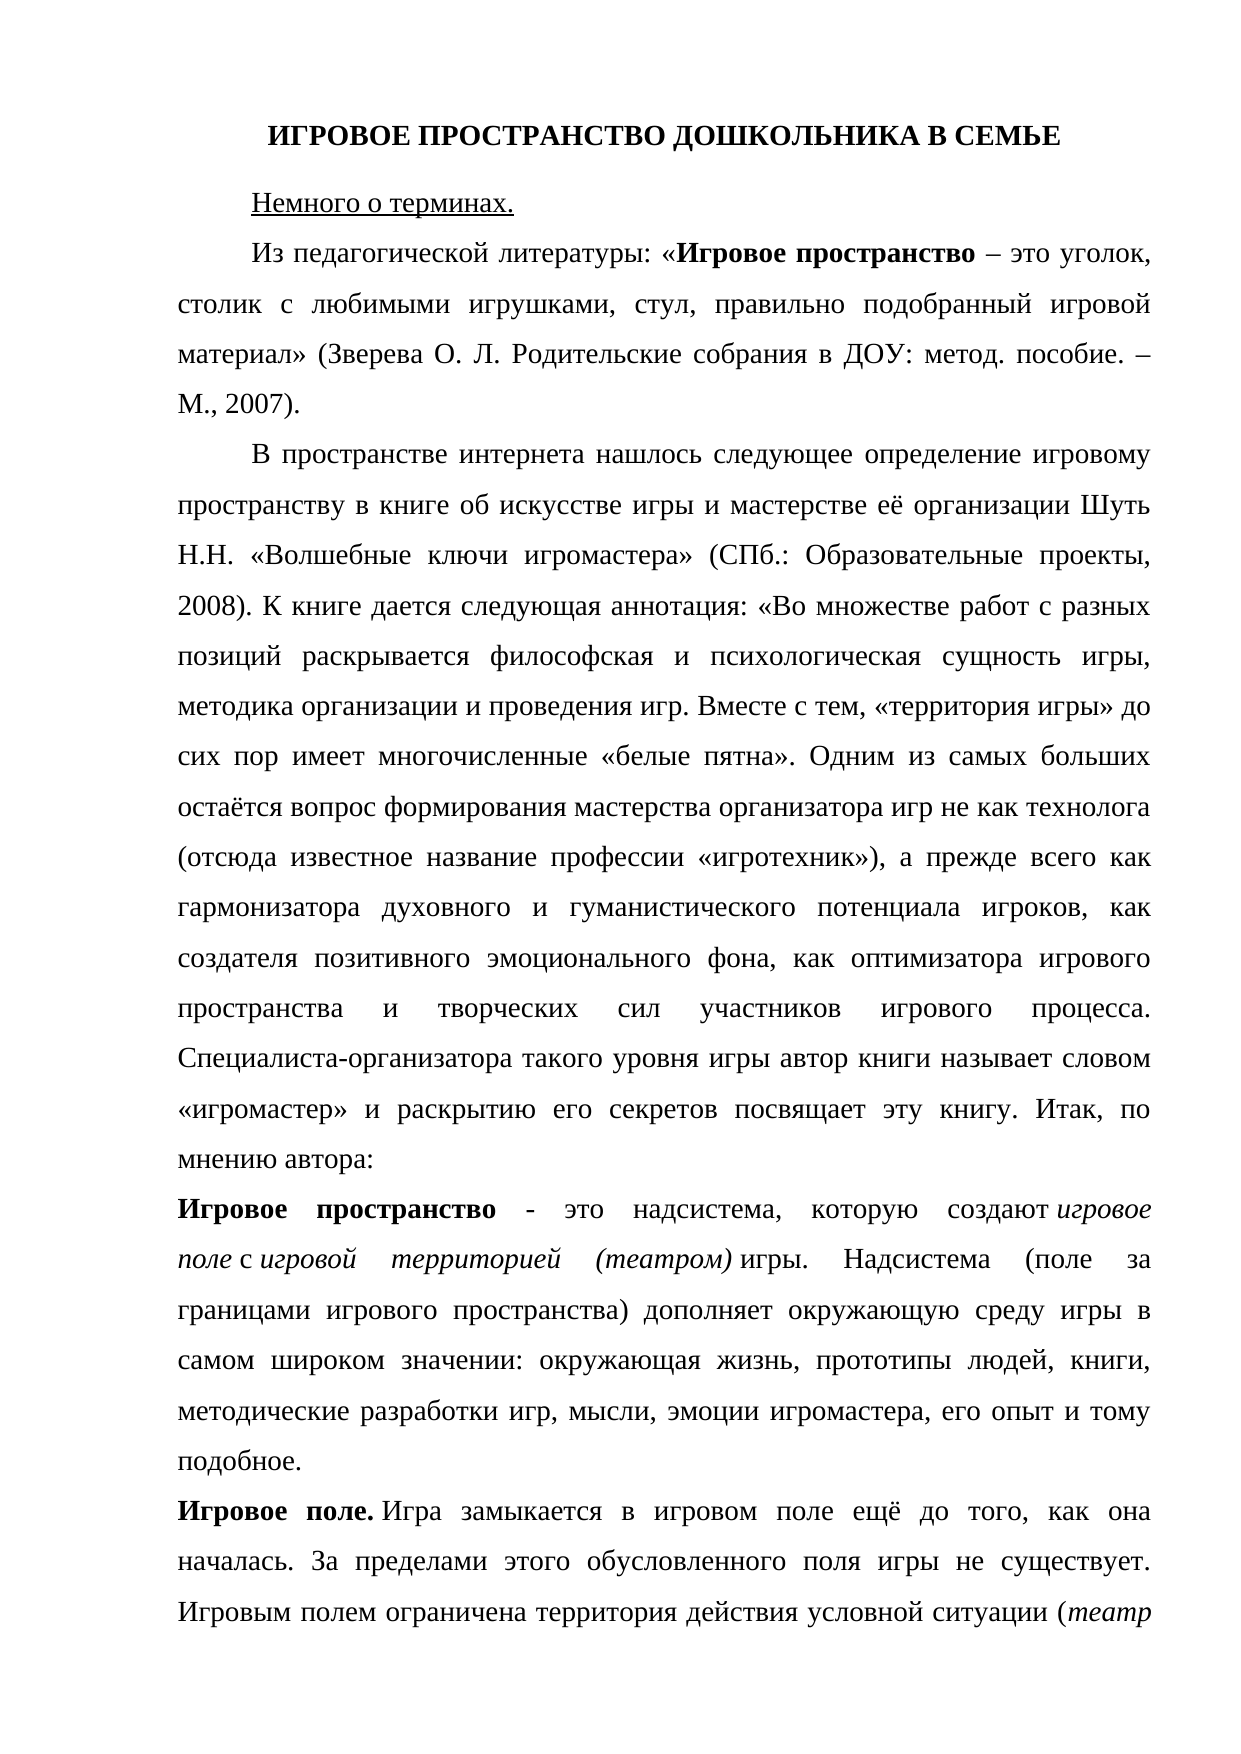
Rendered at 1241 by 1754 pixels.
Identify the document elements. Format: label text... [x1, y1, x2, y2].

text Немного о терминах. [177, 185, 1152, 219]
text ИГРОВОЕ ПРОСТРАНСТВО ДОШКОЛЬНИКА В СЕМЬЕ [177, 118, 1152, 152]
text Игровое пространство - это надсистема, которую создают игровое поле с игровой территорией (театром) игры. Надсистема (поле за границами игрового пространства) дополняет окружающую среду игры в самом широком значении: окружающая жизнь, прототипы людей, книги, методические разработки игр, мысли, эмоции игромастера, его опыт и тому подобное. [177, 1191, 1152, 1476]
text В пространстве интернета нашлось следующее определение игровому пространству в книге об искусстве игры и мастерстве её организации Шуть Н.Н. «Волшебные ключи игромастера» (СПб.: Образовательные проекты, 2008). К книге дается следующая аннотация: «Во множестве работ с разных позиций раскрывается философская и психологическая сущность игры, методика организации и проведения игр. Вместе с тем, «территория игры» до сих пор имеет многочисленные «белые пятна». Одним из cамых больших остаётся вопрос формирования мастерства организатора игр не как технолога (отсюда известное название профессии «игротехник»), а прежде всего как гармонизатора духовного и гуманистического потенциала игроков, как создателя позитивного эмоционального фона, как оптимизатора игрового пространства и творческих сил участников игрового процесса. Специалиста-организатора такого уровня игры автор книги называет словом «игромастер» и раскрытию его секретов посвящает эту книгу. Итак, по мнению автора: [177, 437, 1152, 1174]
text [177, 1493, 1152, 1627]
text Из педагогической литературы: «Игровое пространство – это уголок, столик с любимыми игрушками, стул, правильно подобранный игровой материал» (Зверева О. Л. Родительские собрания в ДОУ: метод. пособие. – М., 2007). [177, 235, 1152, 420]
